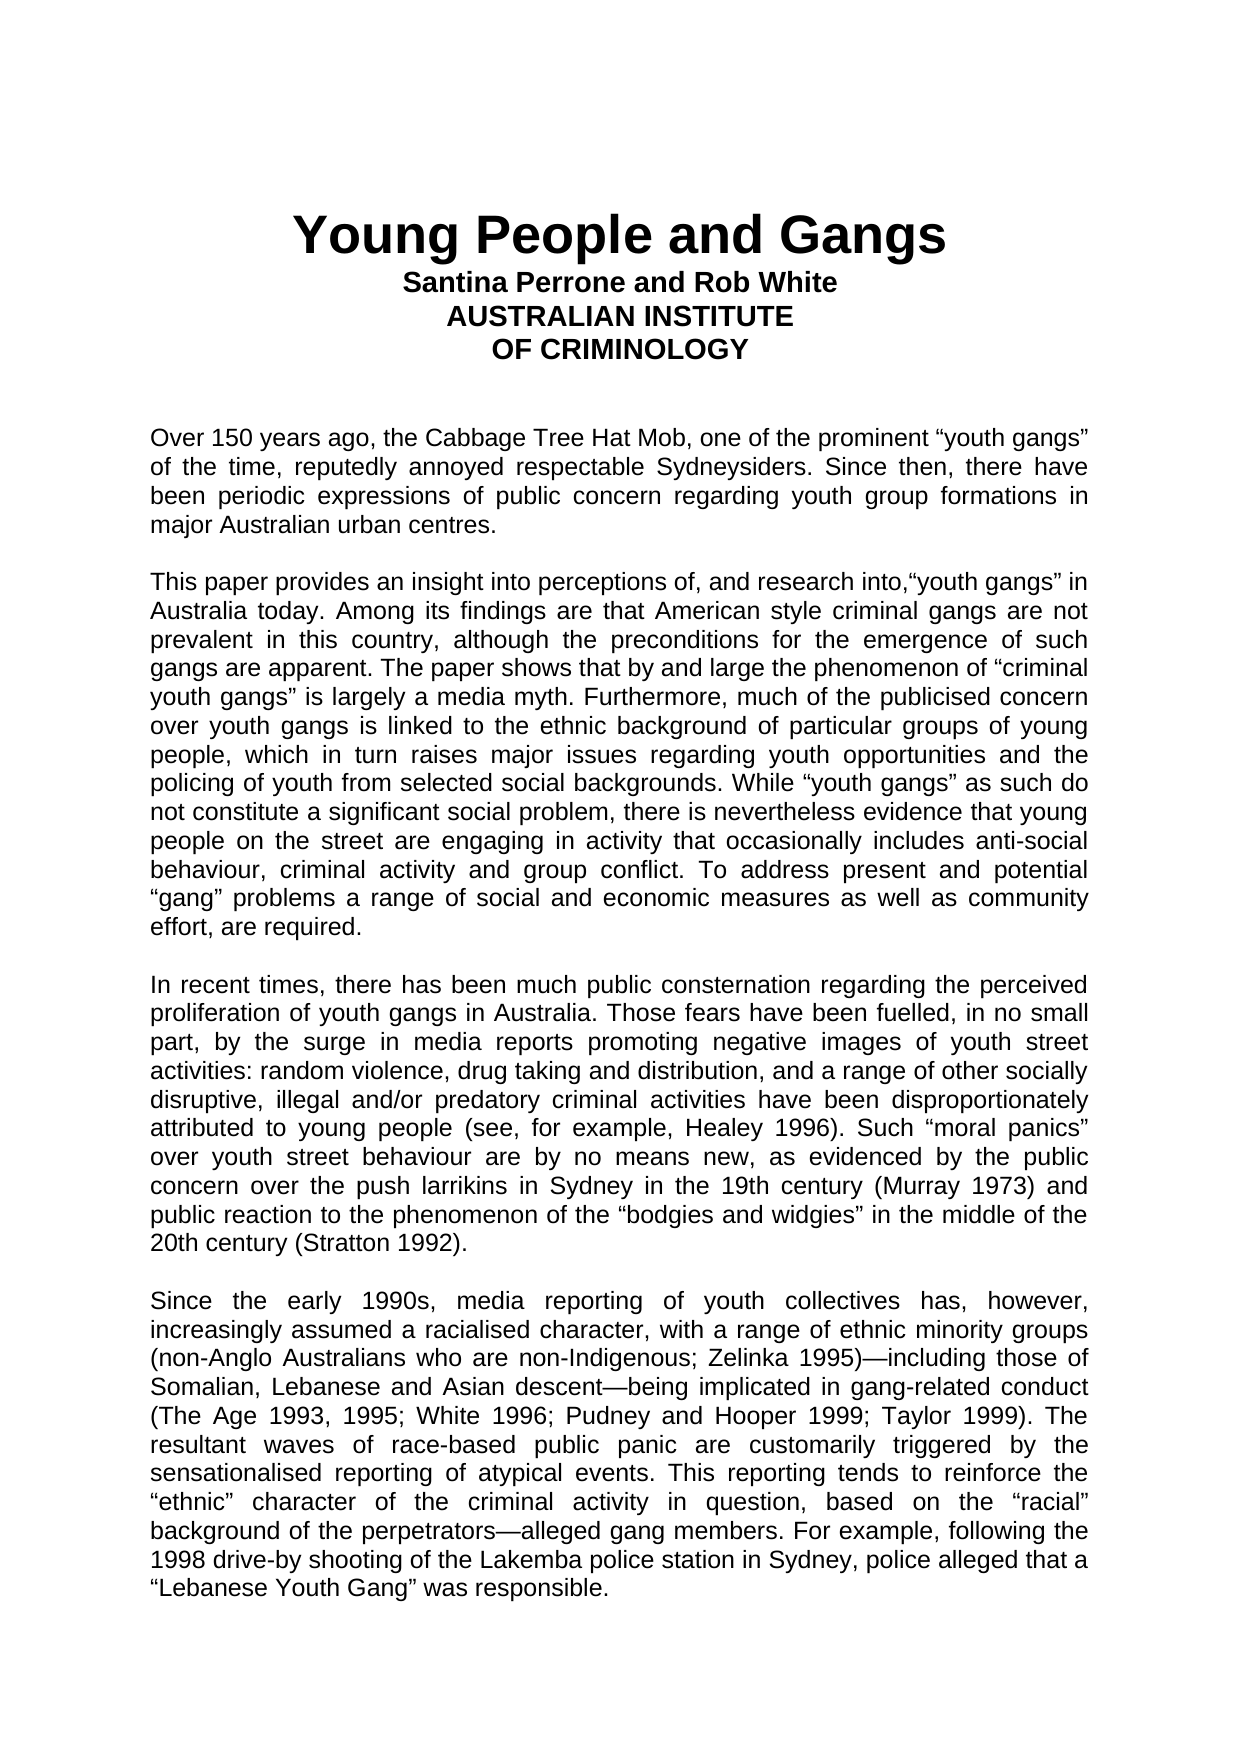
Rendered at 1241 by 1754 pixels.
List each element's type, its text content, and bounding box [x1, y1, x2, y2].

text AUSTRALIAN INSTITUTE [150, 299, 1090, 332]
text Santina Perrone and Rob White [150, 265, 1090, 299]
text Since the early 1990s, media reporting of youth collectives has, however, increasingly assumed a racialised character, with a range of ethnic minority groups (non-Anglo Australians who are non-Indigenous; Zelinka 1995)—including those of Somalian, Lebanese and Asian descent—being implicated in gang-related conduct (The Age 1993, 1995; White 1996; Pudney and Hooper 1999; Taylor 1999). The resultant waves of race-based public panic are customarily triggered by the sensationalised reporting of atypical events. This reporting tends to reinforce the “ethnic” character of the criminal activity in question, based on the “racial” background of the perpetrators—alleged gang members. For example, following the 1998 drive-by shooting of the Lakemba police station in Sydney, police alleged that a “Lebanese Youth Gang” was responsible. [150, 1286, 1090, 1602]
text In recent times, there has been much public consternation regarding the perceived proliferation of youth gangs in Australia. Those fears have been fuelled, in no small part, by the surge in media reports promoting negative images of youth street activities: random violence, drug taking and distribution, and a range of other socially disruptive, illegal and/or predatory criminal activities have been disproportionately attributed to young people (see, for example, Healey 1996). Such “moral panics” over youth street behaviour are by no means new, as evidenced by the public concern over the push larrikins in Sydney in the 19th century (Murray 1973) and public reaction to the phenomenon of the “bodgies and widgies” in the middle of the 20th century (Stratton 1992). [150, 970, 1090, 1257]
text OF CRIMINOLOGY [150, 332, 1090, 366]
text Over 150 years ago, the Cabbage Tree Hat Mob, one of the prominent “youth gangs” of the time, reputedly annoyed respectable Sydneysiders. Since then, there have been periodic expressions of public concern regarding youth group formations in major Australian urban centres. [150, 423, 1090, 538]
text This paper provides an insight into perceptions of, and research into,“youth gangs” in Australia today. Among its findings are that American style criminal gangs are not prevalent in this country, although the preconditions for the emergence of such gangs are apparent. The paper shows that by and large the phenomenon of “criminal youth gangs” is largely a media myth. Furthermore, much of the publicised concern over youth gangs is linked to the ethnic background of particular groups of young people, which in turn raises major issues regarding youth opportunities and the policing of youth from selected social backgrounds. While “youth gangs” as such do not constitute a significant social problem, there is nevertheless evidence that young people on the street are engaging in activity that occasionally includes anti-social behaviour, criminal activity and group conflict. To address present and potential “gang” problems a range of social and economic measures as well as community effort, are required. [150, 567, 1090, 941]
text Young People and Gangs [150, 203, 1090, 265]
